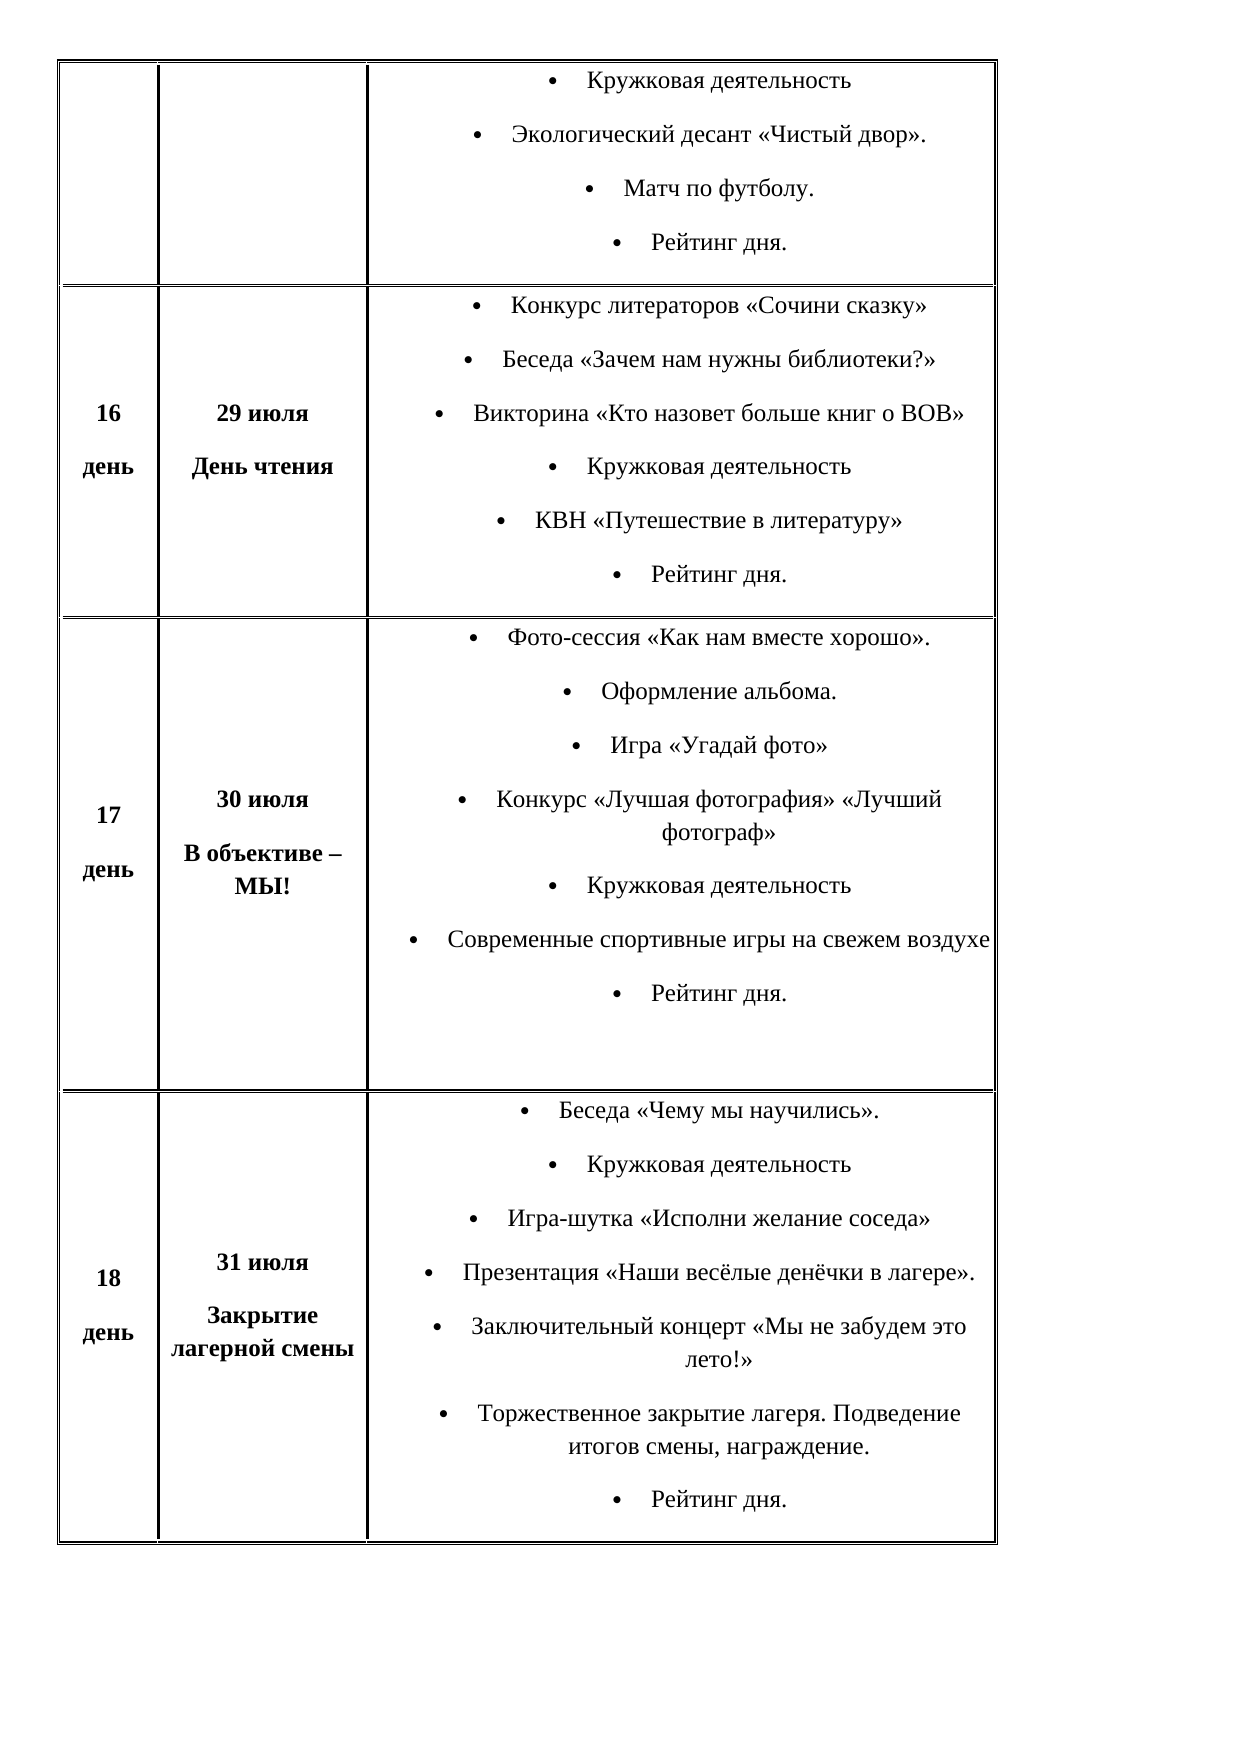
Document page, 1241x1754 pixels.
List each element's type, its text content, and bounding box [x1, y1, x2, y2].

table_cell Беседа «Чему мы научились». Кружковая деятельность Игра-шутка «Исполни желание соседа» Презентация «Наши весёлые денёчки в лагере». Заключительный концерт «Мы не забудем это лето!» Торжественное закрытие лагеря. Подведение итогов смены, награждение. Рейтинг дня. [367, 1089, 995, 1541]
table_cell 31 июля Закрытие лагерной смены [158, 1093, 367, 1541]
table_cell Конкурс литераторов «Сочини сказку» Беседа «Зачем нам нужны библиотеки?» Викторина «Кто назовет больше книг о ВОВ» Кружковая деятельность КВН «Путешествие в литературу» Рейтинг дня. [369, 284, 995, 616]
table_cell 16 день [60, 284, 157, 616]
table_cell Фото-сессия «Как нам вместе хорошо». Оформление альбома. Игра «Угадай фото» Конкурс «Лучшая фотография» «Лучший фотограф» Кружковая деятельность Современные спортивные игры на свежем воздухе Рейтинг дня. [367, 616, 996, 1089]
table_cell 29 июля День чтения [160, 287, 366, 616]
table_cell 17 день [58, 616, 158, 1089]
table_cell 15 день [60, 61, 158, 283]
table_cell 30 июля В объективе – МЫ! [160, 619, 366, 1089]
table_cell 18 день [60, 1089, 158, 1541]
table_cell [158, 61, 367, 283]
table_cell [367, 63, 994, 283]
